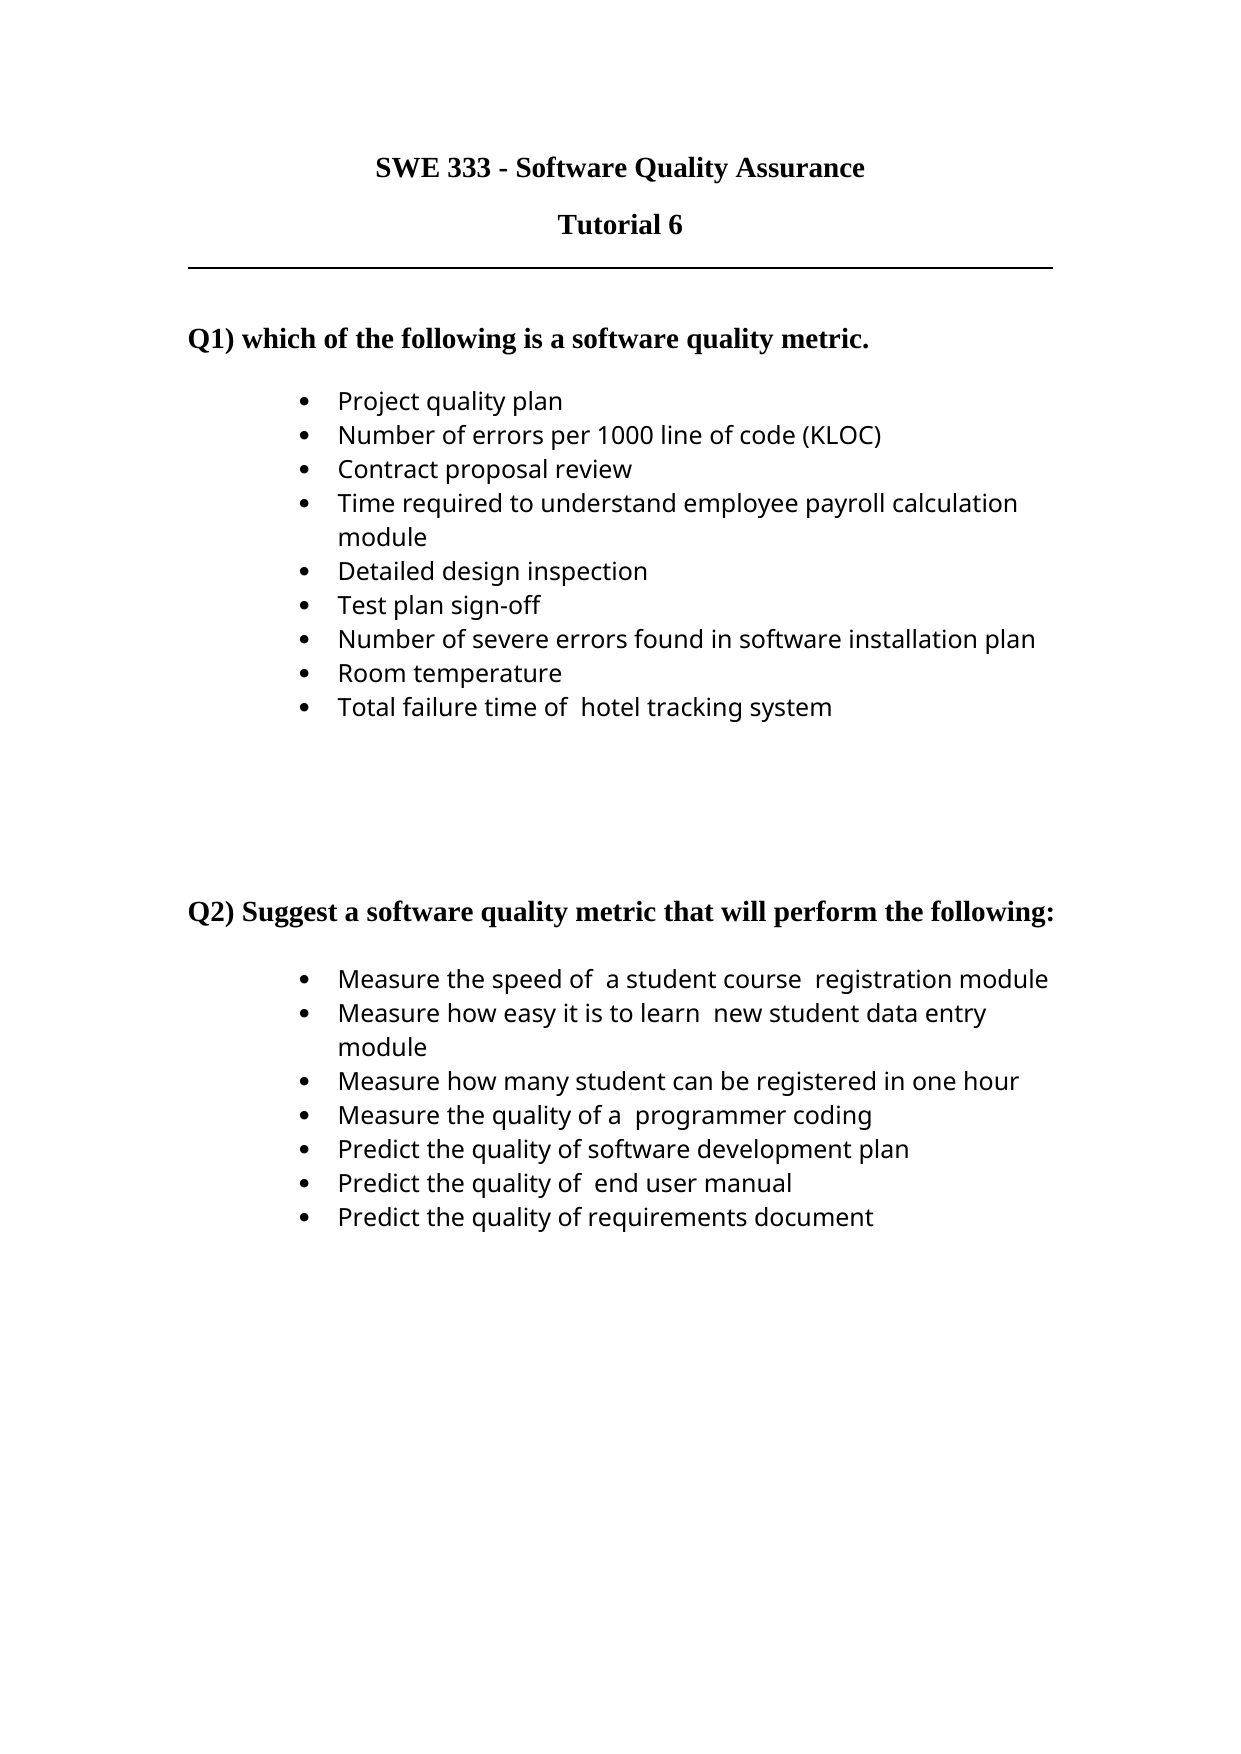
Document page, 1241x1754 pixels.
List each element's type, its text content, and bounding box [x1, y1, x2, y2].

list Predict the quality of end user manual [300, 1166, 1053, 1200]
list Test plan sign-off [300, 588, 1053, 622]
list Predict the quality of requirements document [300, 1200, 1053, 1234]
list Number of errors per 1000 line of code (KLOC) [300, 417, 1053, 451]
list Measure how many student can be registered in one hour [300, 1063, 1053, 1097]
text Tutorial 6 [187, 207, 1053, 241]
list Project quality plan [300, 383, 1053, 417]
list Contract proposal review [300, 451, 1053, 485]
list Time required to understand employee payroll calculation module [300, 485, 1053, 553]
list Number of severe errors found in software installation plan [300, 622, 1053, 656]
list Detailed design inspection [300, 553, 1053, 588]
list Predict the quality of software development plan [300, 1132, 1053, 1166]
text Q1) which of the following is a software quality metric. [187, 322, 1053, 355]
list Measure the speed of a student course registration module [300, 961, 1053, 995]
list Measure the quality of a programmer coding [300, 1097, 1053, 1132]
text Q2) Suggest a software quality metric that will perform the following: [187, 894, 1106, 928]
list Total failure time of hotel tracking system [300, 690, 1053, 724]
list Room temperature [300, 656, 1053, 690]
text SWE 333 - Software Quality Assurance [187, 150, 1053, 183]
list Measure how easy it is to learn new student data entry module [300, 995, 1053, 1063]
